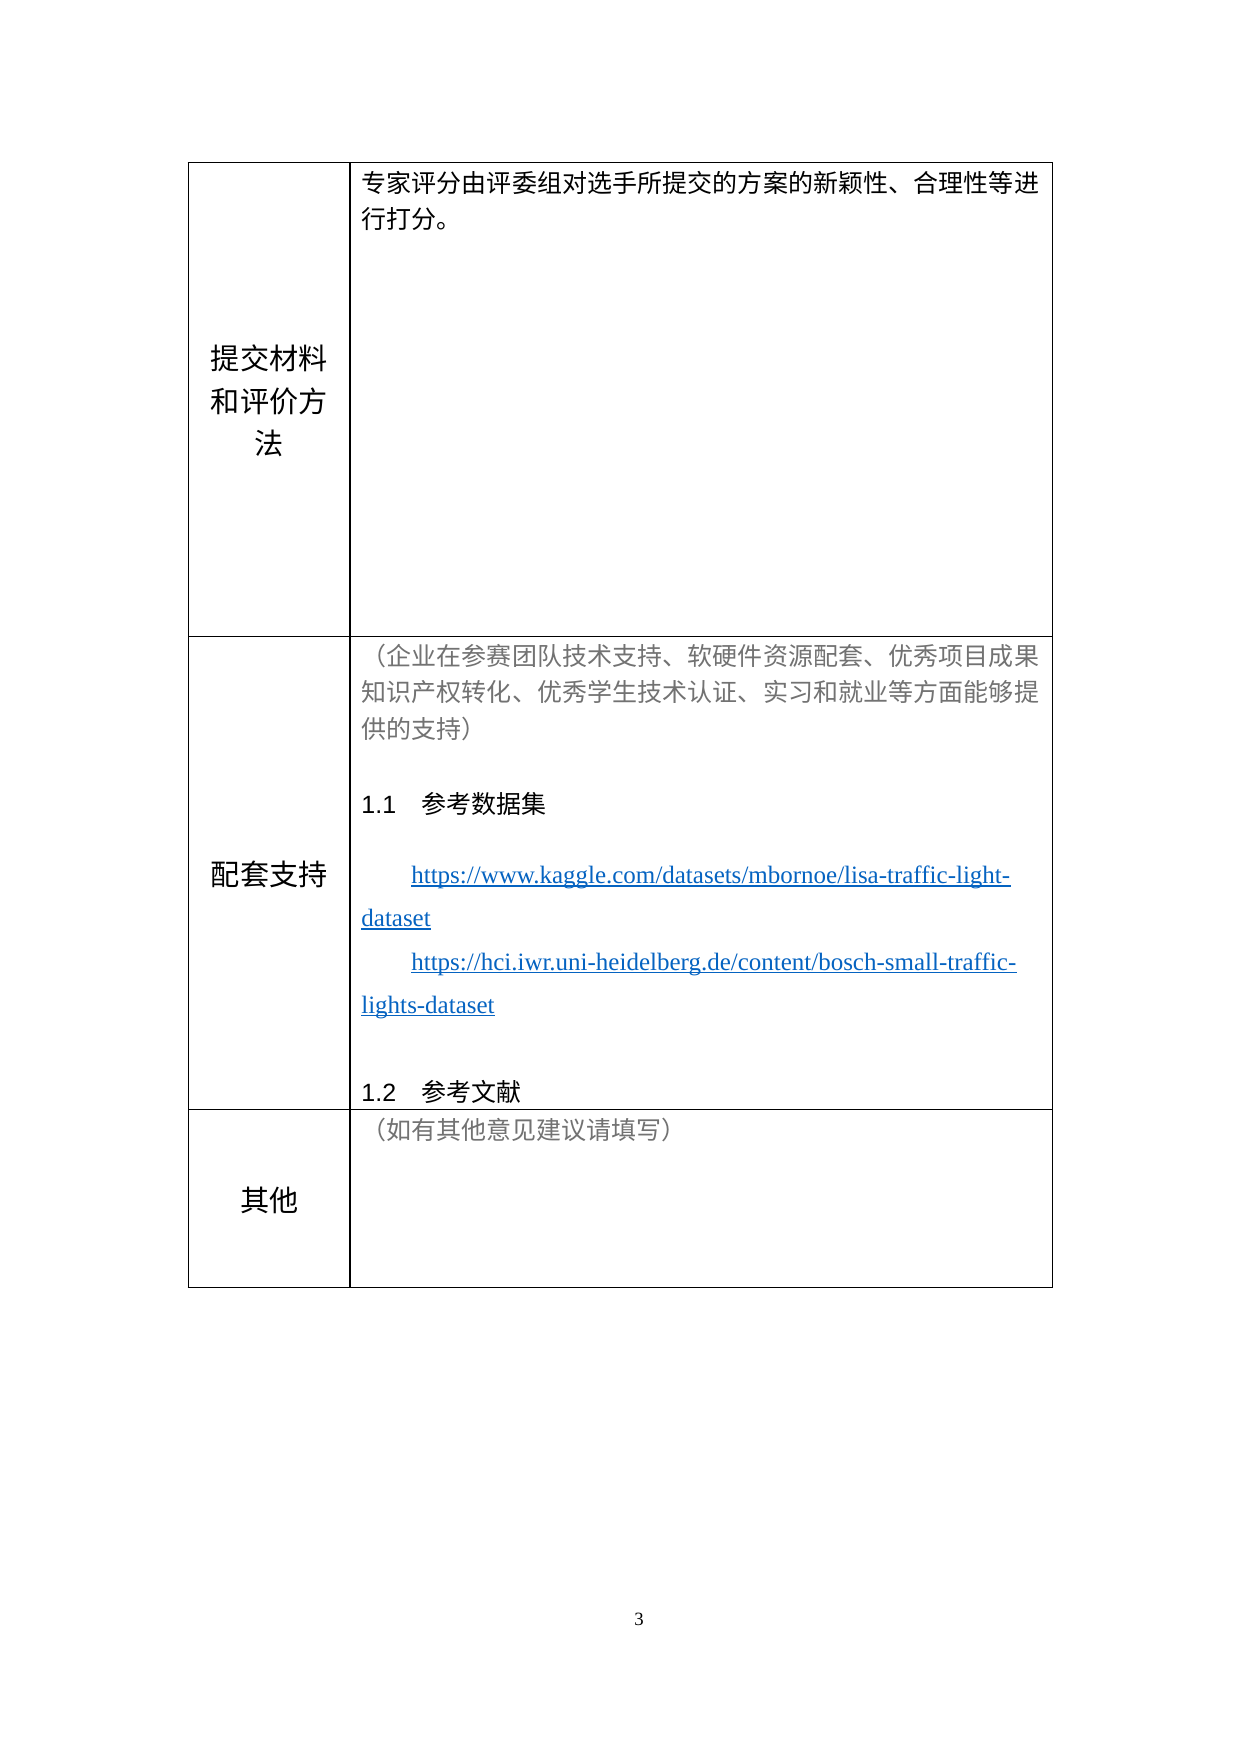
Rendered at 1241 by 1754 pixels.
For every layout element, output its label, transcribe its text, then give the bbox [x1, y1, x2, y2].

table_cell 提交材料和评价方法 [189, 163, 349, 636]
table_cell 其他 [189, 1110, 349, 1287]
table_cell （如有其他意见建议请填写） [351, 1110, 1052, 1287]
table_cell 专家评分由评委组对选手所提交的方案的新颖性、合理性等进行打分。 [351, 163, 1052, 636]
table_cell （企业在参赛团队技术支持、软硬件资源配套、优秀项目成果知识产权转化、优秀学生技术认证、实习和就业等方面能够提供的支持） 参考数据集 https://www.kaggle.com/datasets/mbornoe/lisa-traffic-light-dataset https://hci.iwr.uni-heidelberg.de/content/bosch-small-traffic-lights-dataset 参考文献 《中华人民共和国公共安全行业标准》GA/T 508－2014 《中华人民共和国国家标准》GB14886—2016 [351, 637, 1052, 1109]
table_cell 配套支持 [189, 637, 349, 1109]
